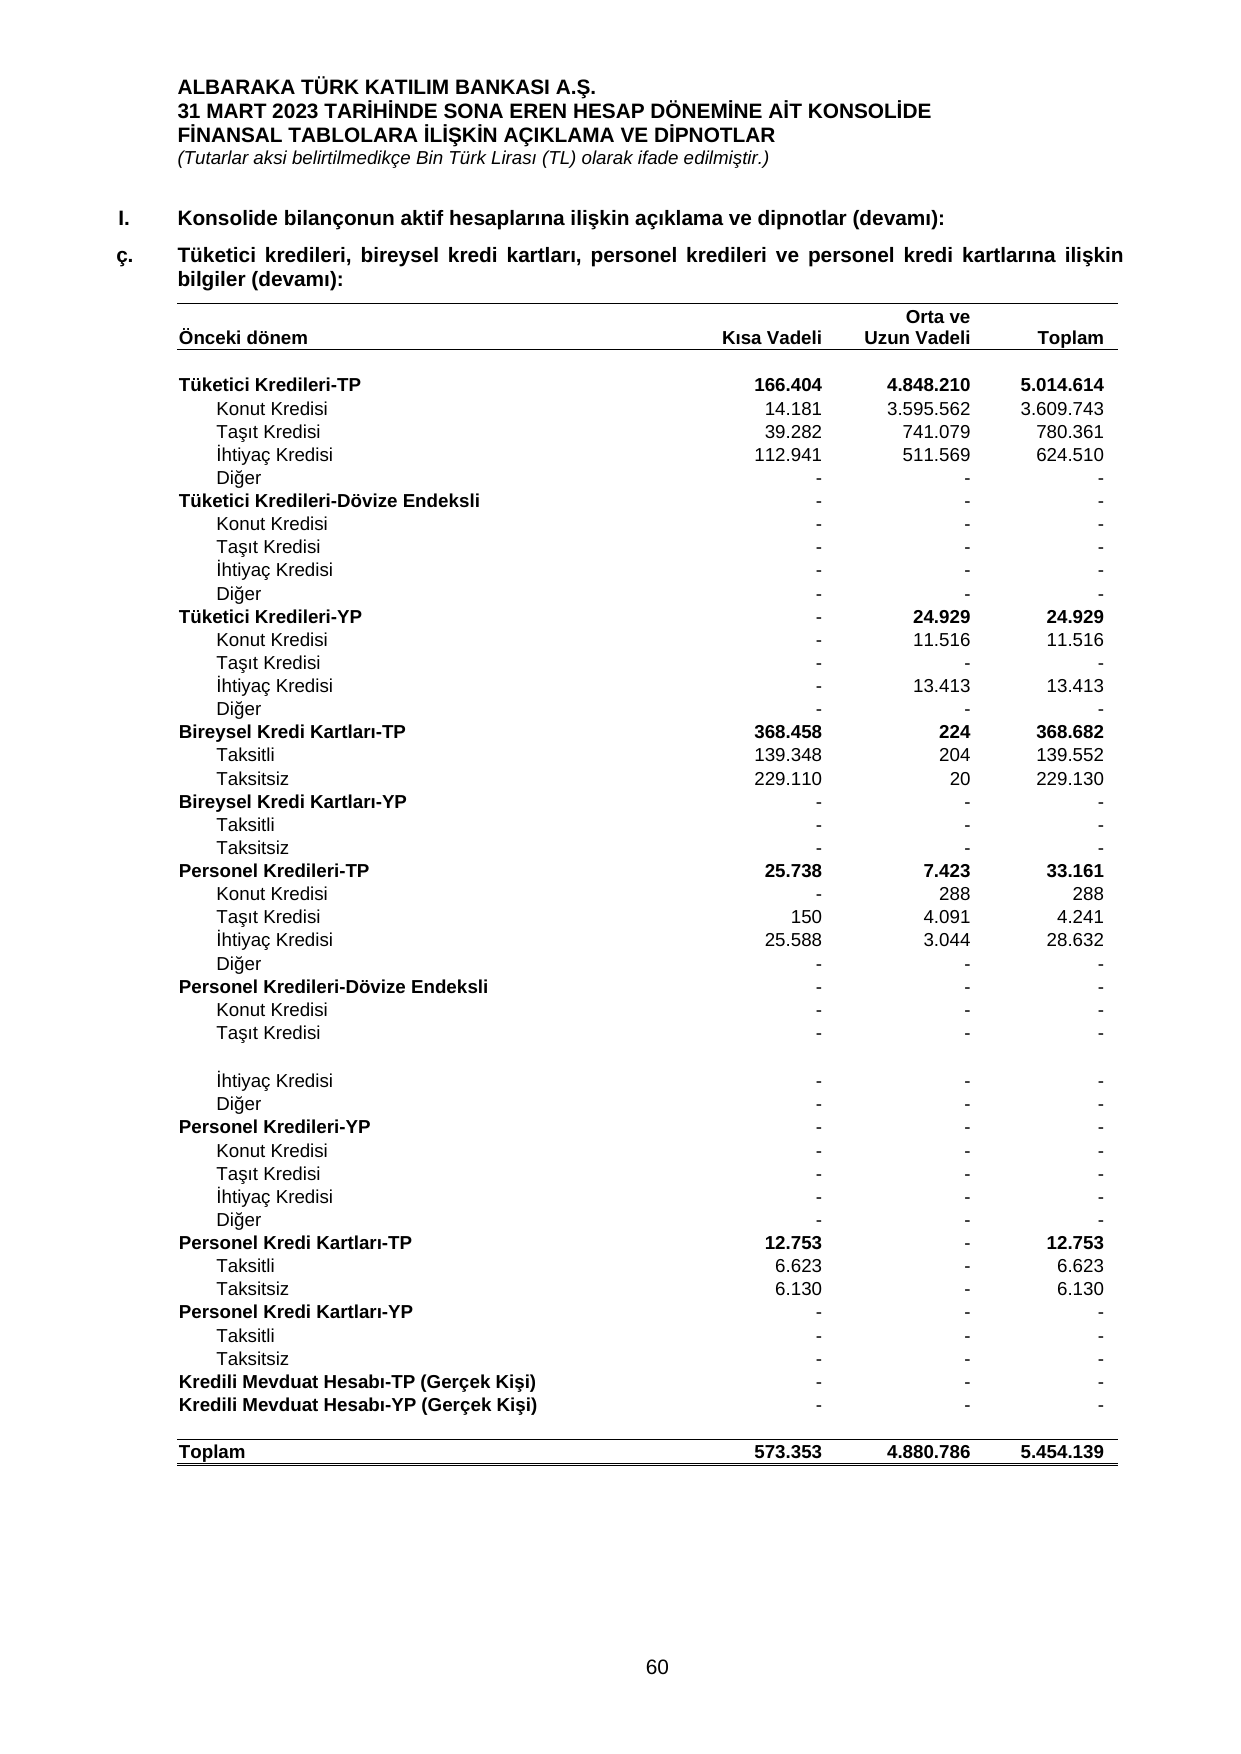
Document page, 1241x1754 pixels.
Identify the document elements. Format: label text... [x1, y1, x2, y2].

text ç. Tüketici kredileri, bireysel kredi kartları, personel kredileri ve personel kredi kartlarına ilişkin bilgiler (devamı): [116, 242, 1125, 290]
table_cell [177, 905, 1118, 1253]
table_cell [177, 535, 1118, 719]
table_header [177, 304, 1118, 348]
text I. Konsolide bilançonun aktif hesaplarına ilişkin açıklama ve dipnotlar (devamı): [118, 206, 1137, 230]
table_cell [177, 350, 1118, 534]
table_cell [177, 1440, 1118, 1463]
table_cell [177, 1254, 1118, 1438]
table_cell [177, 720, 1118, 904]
